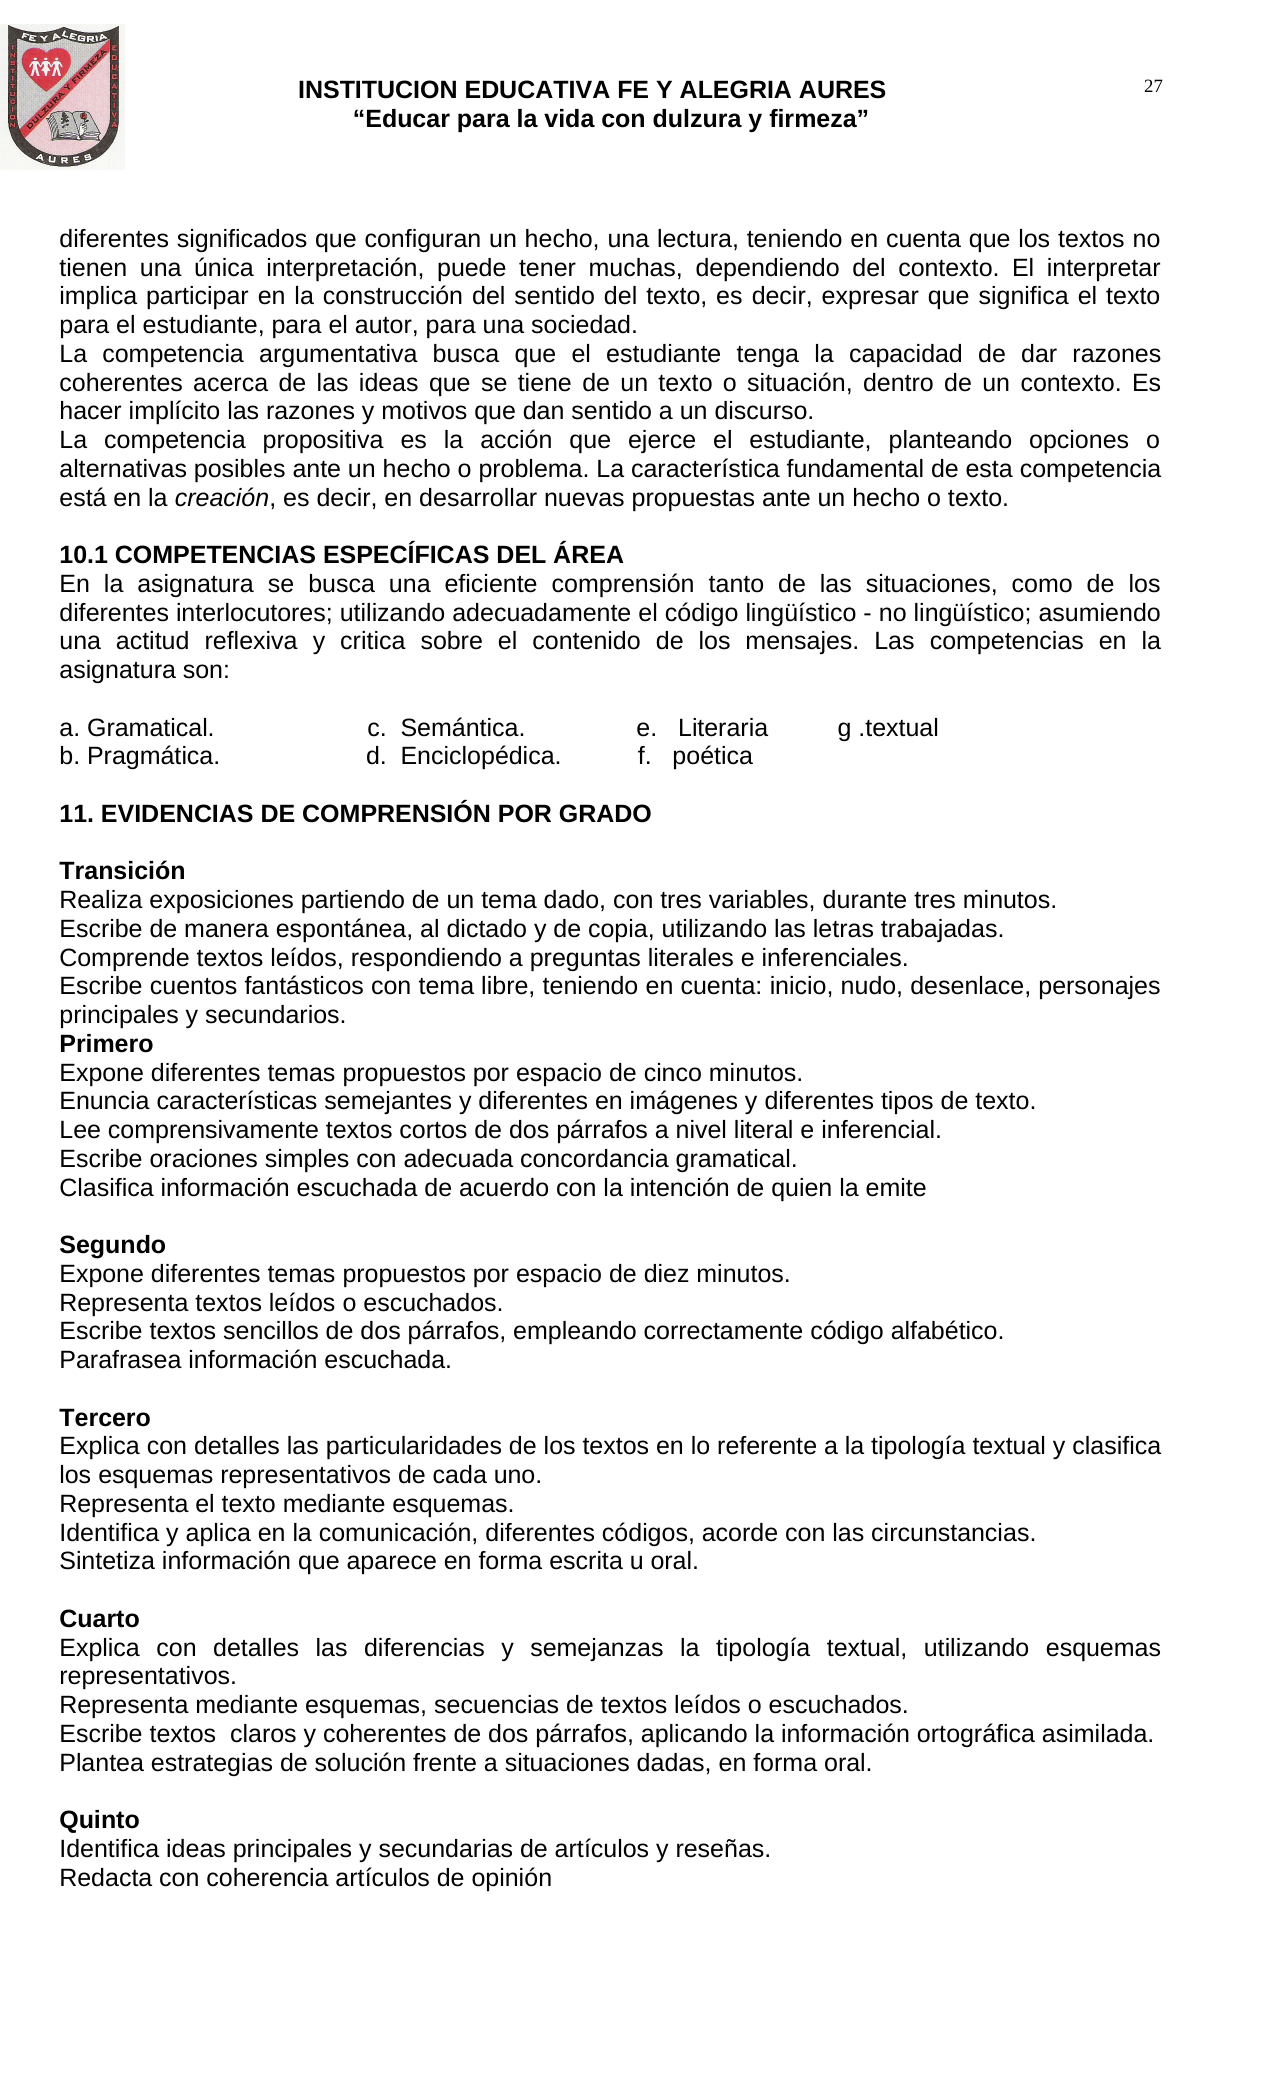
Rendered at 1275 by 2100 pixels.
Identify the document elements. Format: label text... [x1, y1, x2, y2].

text Representa el texto mediante esquemas. [59, 1489, 1163, 1517]
text Redacta con coherencia artículos de opinión [59, 1862, 1163, 1891]
text En la asignatura se busca una eficiente comprensión tanto de las situaciones, como de los diferentes interlocutores; utilizando adecuadamente el código lingüístico - no lingüístico; asumiendo una actitud reflexiva y critica sobre el contenido de los mensajes. Las competencias en la asignatura son: [59, 569, 1163, 684]
text 10.1 COMPETENCIAS ESPECÍFICAS DEL ÁREA [59, 540, 1163, 569]
text Enuncia características semejantes y diferentes en imágenes y diferentes tipos de texto. [59, 1086, 1163, 1115]
text Identifica y aplica en la comunicación, diferentes códigos, acorde con las circunstancias. [59, 1517, 1163, 1546]
text Escribe cuentos fantásticos con tema libre, teniendo en cuenta: inicio, nudo, desenlace, personajes principales y secundarios. [59, 971, 1163, 1029]
text Tercero [59, 1402, 1163, 1431]
text Explica con detalles las particularidades de los textos en lo referente a la tipología textual y clasifica los esquemas representativos de cada uno. [59, 1431, 1163, 1489]
text Plantea estrategias de solución frente a situaciones dadas, en forma oral. [59, 1747, 1163, 1776]
text a. Gramatical. c. Semántica. e. Literaria g .textual [59, 712, 1163, 741]
text Comprende textos leídos, respondiendo a preguntas literales e inferenciales. [59, 942, 1163, 971]
text Escribe oraciones simples con adecuada concordancia gramatical. [59, 1144, 1163, 1172]
text La competencia propositiva es la acción que ejerce el estudiante, planteando opciones o alternativas posibles ante un hecho o problema. La característica fundamental de esta competencia está en la creación, es decir, en desarrollar nuevas propuestas ante un hecho o texto. [59, 425, 1163, 511]
text Escribe textos sencillos de dos párrafos, empleando correctamente código alfabético. [59, 1316, 1163, 1345]
text Quinto [59, 1805, 1163, 1834]
text Parafrasea información escuchada. [59, 1345, 1163, 1374]
text Primero [59, 1029, 1163, 1057]
text Escribe de manera espontánea, al dictado y de copia, utilizando las letras trabajadas. [59, 914, 1163, 942]
text Expone diferentes temas propuestos por espacio de cinco minutos. [59, 1057, 1163, 1086]
text Clasifica información escuchada de acuerdo con la intención de quien la emite [59, 1172, 1163, 1201]
text Explica con detalles las diferencias y semejanzas la tipología textual, utilizando esquemas representativos. [59, 1632, 1163, 1690]
text Cuarto [59, 1604, 1163, 1632]
text 11. EVIDENCIAS DE COMPRENSIÓN POR GRADO [59, 799, 1163, 827]
text Representa textos leídos o escuchados. [59, 1287, 1163, 1316]
text Expone diferentes temas propuestos por espacio de diez minutos. [59, 1259, 1163, 1287]
text La competencia argumentativa busca que el estudiante tenga la capacidad de dar razones coherentes acerca de las ideas que se tiene de un texto o situación, dentro de un contexto. Es hacer implícito las razones y motivos que dan sentido a un discurso. [59, 339, 1163, 425]
text Realiza exposiciones partiendo de un tema dado, con tres variables, durante tres minutos. [59, 885, 1163, 914]
text Lee comprensivamente textos cortos de dos párrafos a nivel literal e inferencial. [59, 1115, 1163, 1144]
text Escribe textos claros y coherentes de dos párrafos, aplicando la información ortográfica asimilada. [59, 1719, 1163, 1747]
picture [0, 24, 126, 168]
text Representa mediante esquemas, secuencias de textos leídos o escuchados. [59, 1690, 1163, 1719]
text Segundo [59, 1230, 1163, 1259]
text Transición [59, 856, 1163, 885]
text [59, 224, 1163, 339]
text Identifica ideas principales y secundarias de artículos y reseñas. [59, 1834, 1163, 1862]
text b. Pragmática. d. Enciclopédica. f. poética [59, 741, 1163, 770]
text Sintetiza información que aparece en forma escrita u oral. [59, 1546, 1163, 1575]
